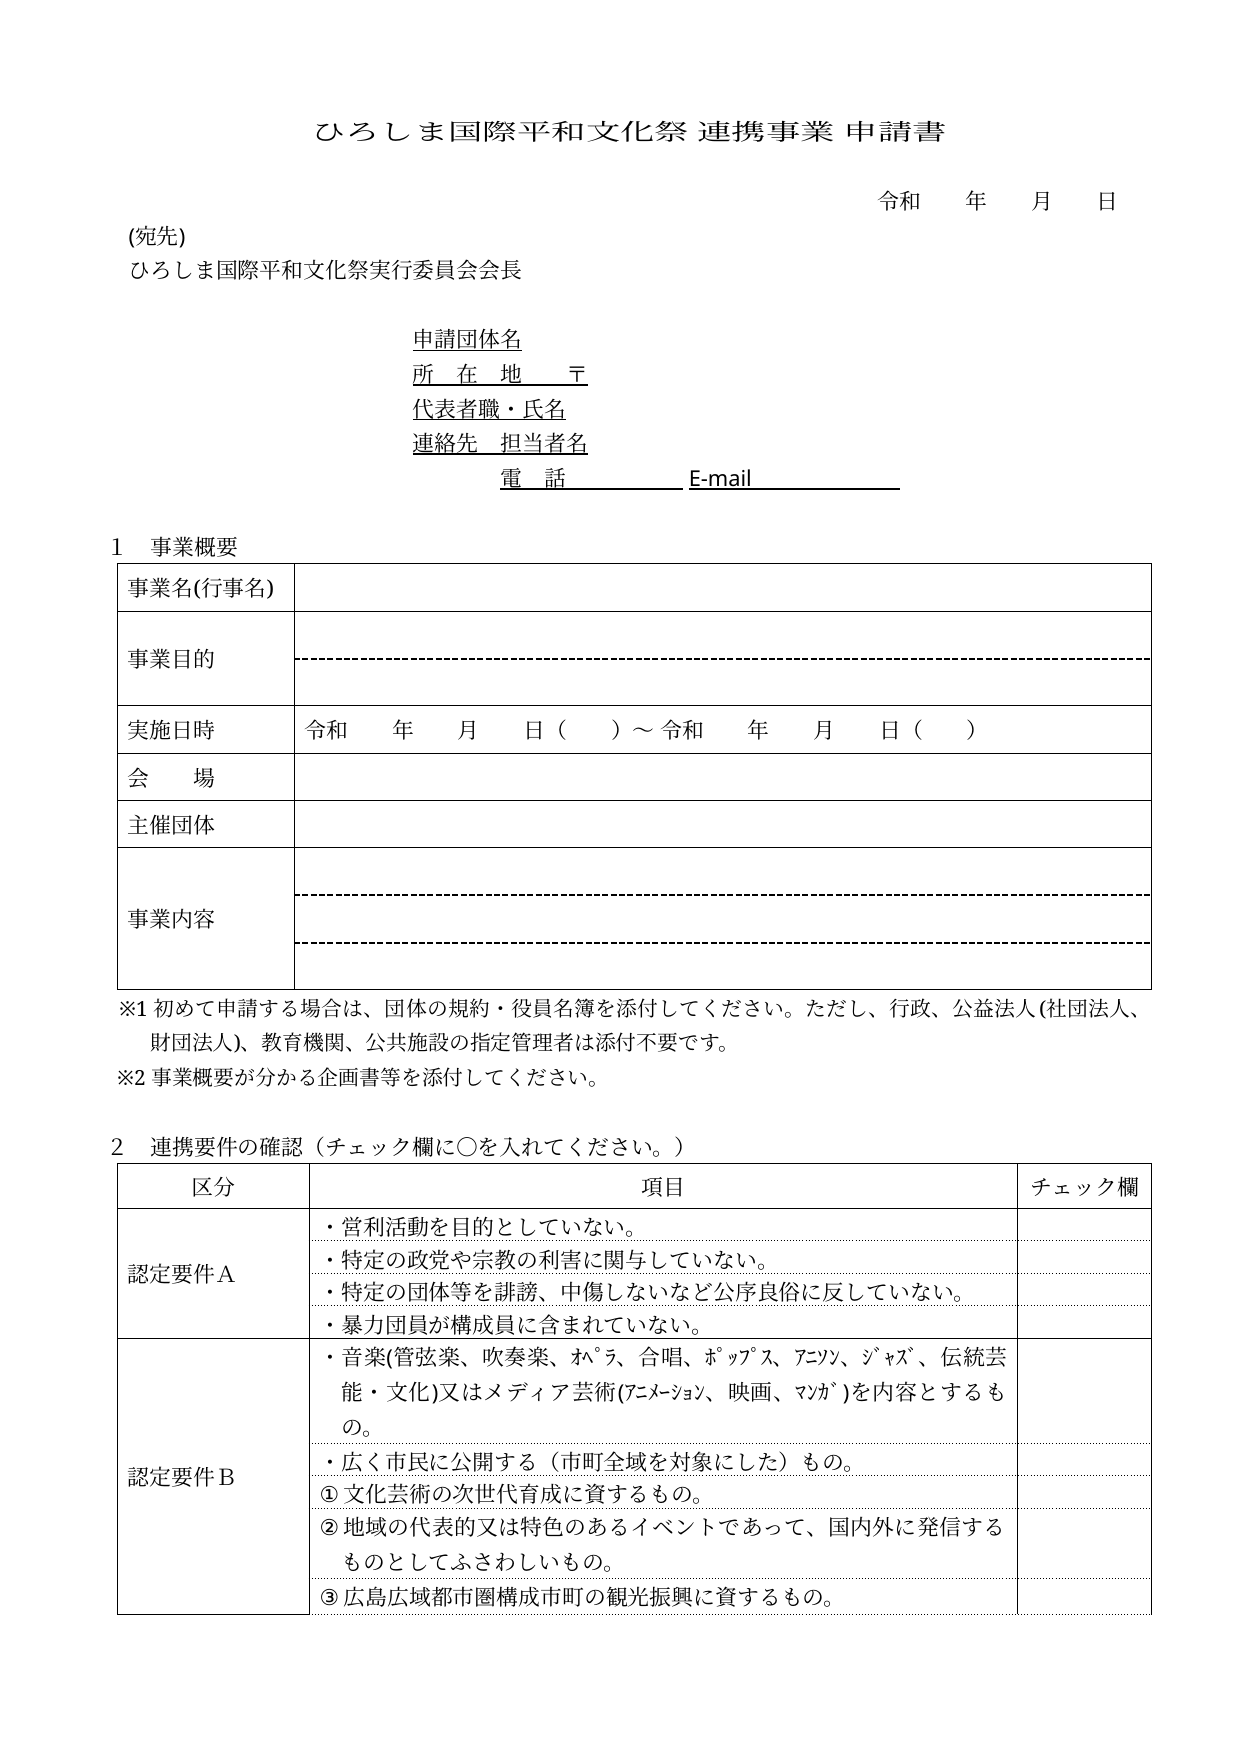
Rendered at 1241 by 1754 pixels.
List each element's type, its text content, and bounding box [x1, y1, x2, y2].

table_cell ・営利活動を目的としていない。 [310, 1209, 1017, 1240]
text 所 在 地 〒 [106, 356, 1122, 390]
table_cell [295, 801, 1151, 847]
table_cell ②地域の代表的又は特色のあるイベントであって、国内外に発信するものとしてふさわしいもの。 [310, 1508, 1017, 1578]
table_cell 認定要件Ａ [118, 1209, 309, 1338]
text 連絡先 担当者名 [106, 425, 1122, 459]
table_cell ・特定の政党や宗教の利害に関与していない。 [310, 1240, 1017, 1273]
table_header 事業名(行事名) [118, 564, 294, 611]
table_header 項目 [310, 1164, 1017, 1208]
table_cell [295, 658, 1151, 705]
text 代表者職・氏名 [106, 390, 1122, 425]
table_cell [295, 612, 1151, 658]
table_cell 主催団体 [118, 801, 294, 847]
text ※1 初めて申請する場合は、団体の規約・役員名簿を添付してください。ただし、行政、公益法人(社団法人、財団法人)、教育機関、公共施設の指定管理者は添付不要です。 [119, 990, 1152, 1059]
table_cell ・暴力団員が構成員に含まれていない。 [310, 1305, 1017, 1338]
table_cell ・広く市民に公開する（市町全域を対象にした）もの。 [310, 1443, 1017, 1475]
text (宛先) [106, 217, 1152, 252]
table_cell ③広島広域都市圏構成市町の観光振興に資するもの。 [310, 1578, 1017, 1613]
table_cell ・特定の団体等を誹謗、中傷しないなど公序良俗に反していない。 [310, 1273, 1017, 1305]
table_header 区分 [118, 1164, 309, 1208]
table_cell 事業目的 [118, 612, 294, 705]
table_cell [1018, 1305, 1151, 1338]
table_cell 実施日時 [118, 706, 294, 752]
table_cell [1018, 1475, 1151, 1508]
text ２ 連携要件の確認（チェック欄に○を入れてください。） [106, 1128, 1152, 1163]
table_cell 認定要件Ｂ [118, 1339, 309, 1613]
table_cell 事業内容 [118, 848, 294, 989]
table_cell [1018, 1578, 1151, 1613]
text 令和 年 月 日 [106, 183, 1152, 217]
table_cell [295, 848, 1151, 894]
table_cell [1018, 1273, 1151, 1305]
text 電 話 E-mail [106, 459, 1122, 494]
table_header チェック欄 [1018, 1164, 1151, 1208]
text ひろしま国際平和文化祭実行委員会会長 [106, 252, 1152, 287]
text 申請団体名 [106, 321, 1122, 356]
table_cell [1018, 1508, 1151, 1578]
text ひろしま国際平和文化祭 連携事業 申請書 [106, 114, 1152, 148]
text １ 事業概要 [106, 529, 1152, 563]
table_cell [295, 754, 1151, 800]
table_cell [295, 942, 1151, 989]
table_cell 会 場 [118, 754, 294, 800]
text ※2 事業概要が分かる企画書等を添付してください。 [106, 1059, 1152, 1094]
table_cell [1018, 1209, 1151, 1240]
table_cell [1018, 1443, 1151, 1475]
table_cell [1018, 1240, 1151, 1273]
table_cell ・音楽(管弦楽、吹奏楽、ｵﾍﾟﾗ、合唱、ﾎﾟｯﾌﾟｽ、ｱﾆｿﾝ、ｼﾞｬｽﾞ、伝統芸能・文化)又はメディア芸術(ｱﾆﾒｰｼｮﾝ、映画、ﾏﾝｶﾞ)を内容とするもの。 [310, 1339, 1017, 1443]
table_cell ①文化芸術の次世代育成に資するもの。 [310, 1475, 1017, 1508]
table_cell 令和 年 月 日（ ）～ 令和 年 月 日（ ） [295, 706, 1151, 752]
table_cell [295, 894, 1151, 942]
table_header [295, 564, 1151, 611]
table_cell [1018, 1339, 1151, 1443]
